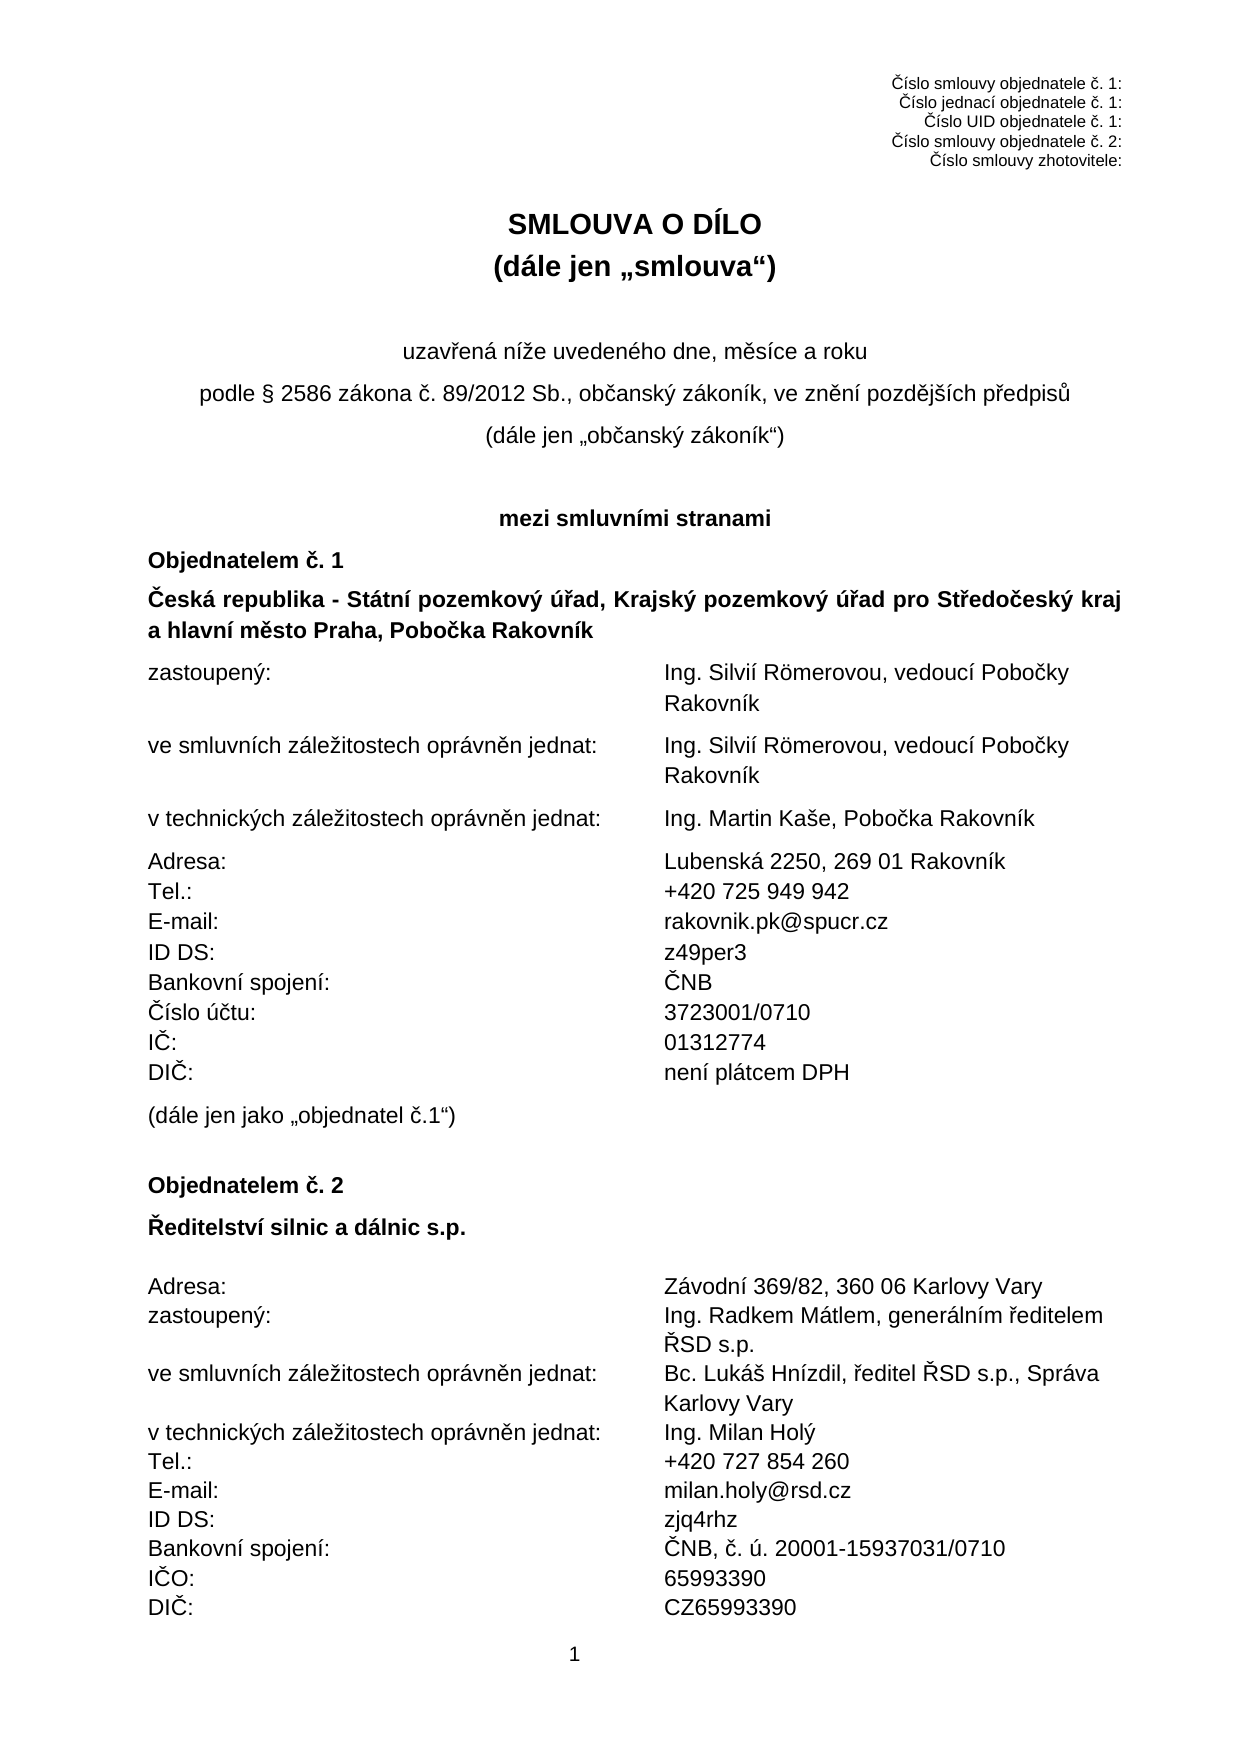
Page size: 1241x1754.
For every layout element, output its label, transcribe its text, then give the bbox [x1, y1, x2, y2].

text (dále jen „občanský zákoník“) [148, 420, 1122, 449]
text Objednatelem č. 1 [148, 545, 1122, 574]
text SMLOUVA O DÍLO [148, 211, 1122, 241]
text Bankovní spojení: ČNB, č. ú. 20001-15937031/0710 [148, 1533, 1122, 1563]
text (dále jen „smlouva“) [148, 253, 1122, 282]
text Tel.: +420 727 854 260 [148, 1446, 1122, 1475]
text Tel.: +420 725 949 942 [148, 878, 1122, 904]
text Objednatelem č. 2 [148, 1170, 1122, 1199]
text v technických záležitostech oprávněn jednat: Ing. Martin Kaše, Pobočka Rakovník [148, 805, 1122, 831]
text Česká republika - Státní pozemkový úřad, Krajský pozemkový úřad pro Středočeský kraj a hlavní město Praha, Pobočka Rakovník [148, 586, 1122, 643]
text E-mail: rakovnik.pk@spucr.cz [148, 908, 1122, 934]
text ve smluvních záležitostech oprávněn jednat: Bc. Lukáš Hnízdil, ředitel ŘSD s.p., Správa Karlovy Vary [148, 1358, 1122, 1417]
text Adresa: Závodní 369/82, 360 06 Karlovy Vary [148, 1271, 1122, 1300]
text zastoupený: Ing. Radkem Mátlem, generálním ředitelem ŘSD s.p. [148, 1300, 1122, 1358]
text Bankovní spojení: ČNB [148, 969, 1122, 995]
text ve smluvních záležitostech oprávněn jednat: Ing. Silvií Römerovou, vedoucí Pobočky Rakovník [148, 732, 1122, 789]
text IČ: 01312774 [148, 1029, 1122, 1055]
text uzavřená níže uvedeného dne, měsíce a roku [148, 336, 1122, 366]
text DIČ: CZ65993390 [148, 1592, 1122, 1621]
text ID DS: z49per3 [148, 938, 1122, 965]
text DIČ: není plátcem DPH [148, 1059, 1122, 1086]
text E-mail: milan.holy@rsd.cz [148, 1475, 1122, 1504]
text IČO: 65993390 [148, 1563, 1122, 1592]
text v technických záležitostech oprávněn jednat: Ing. Milan Holý [148, 1417, 1122, 1446]
text Ředitelství silnic a dálnic s.p. [148, 1212, 1122, 1241]
text zastoupený: Ing. Silvií Römerovou, vedoucí Pobočky Rakovník [148, 659, 1122, 716]
text Číslo účtu: 3723001/0710 [148, 999, 1122, 1025]
text ID DS: zjq4rhz [148, 1504, 1122, 1533]
text podle § 2586 zákona č. 89/2012 Sb., občanský zákoník, ve znění pozdějších předpisů [148, 378, 1122, 407]
text (dále jen jako „objednatel č.1“) [148, 1102, 1122, 1128]
text mezi smluvními stranami [148, 503, 1122, 532]
text Adresa: Lubenská 2250, 269 01 Rakovník [148, 848, 1122, 874]
